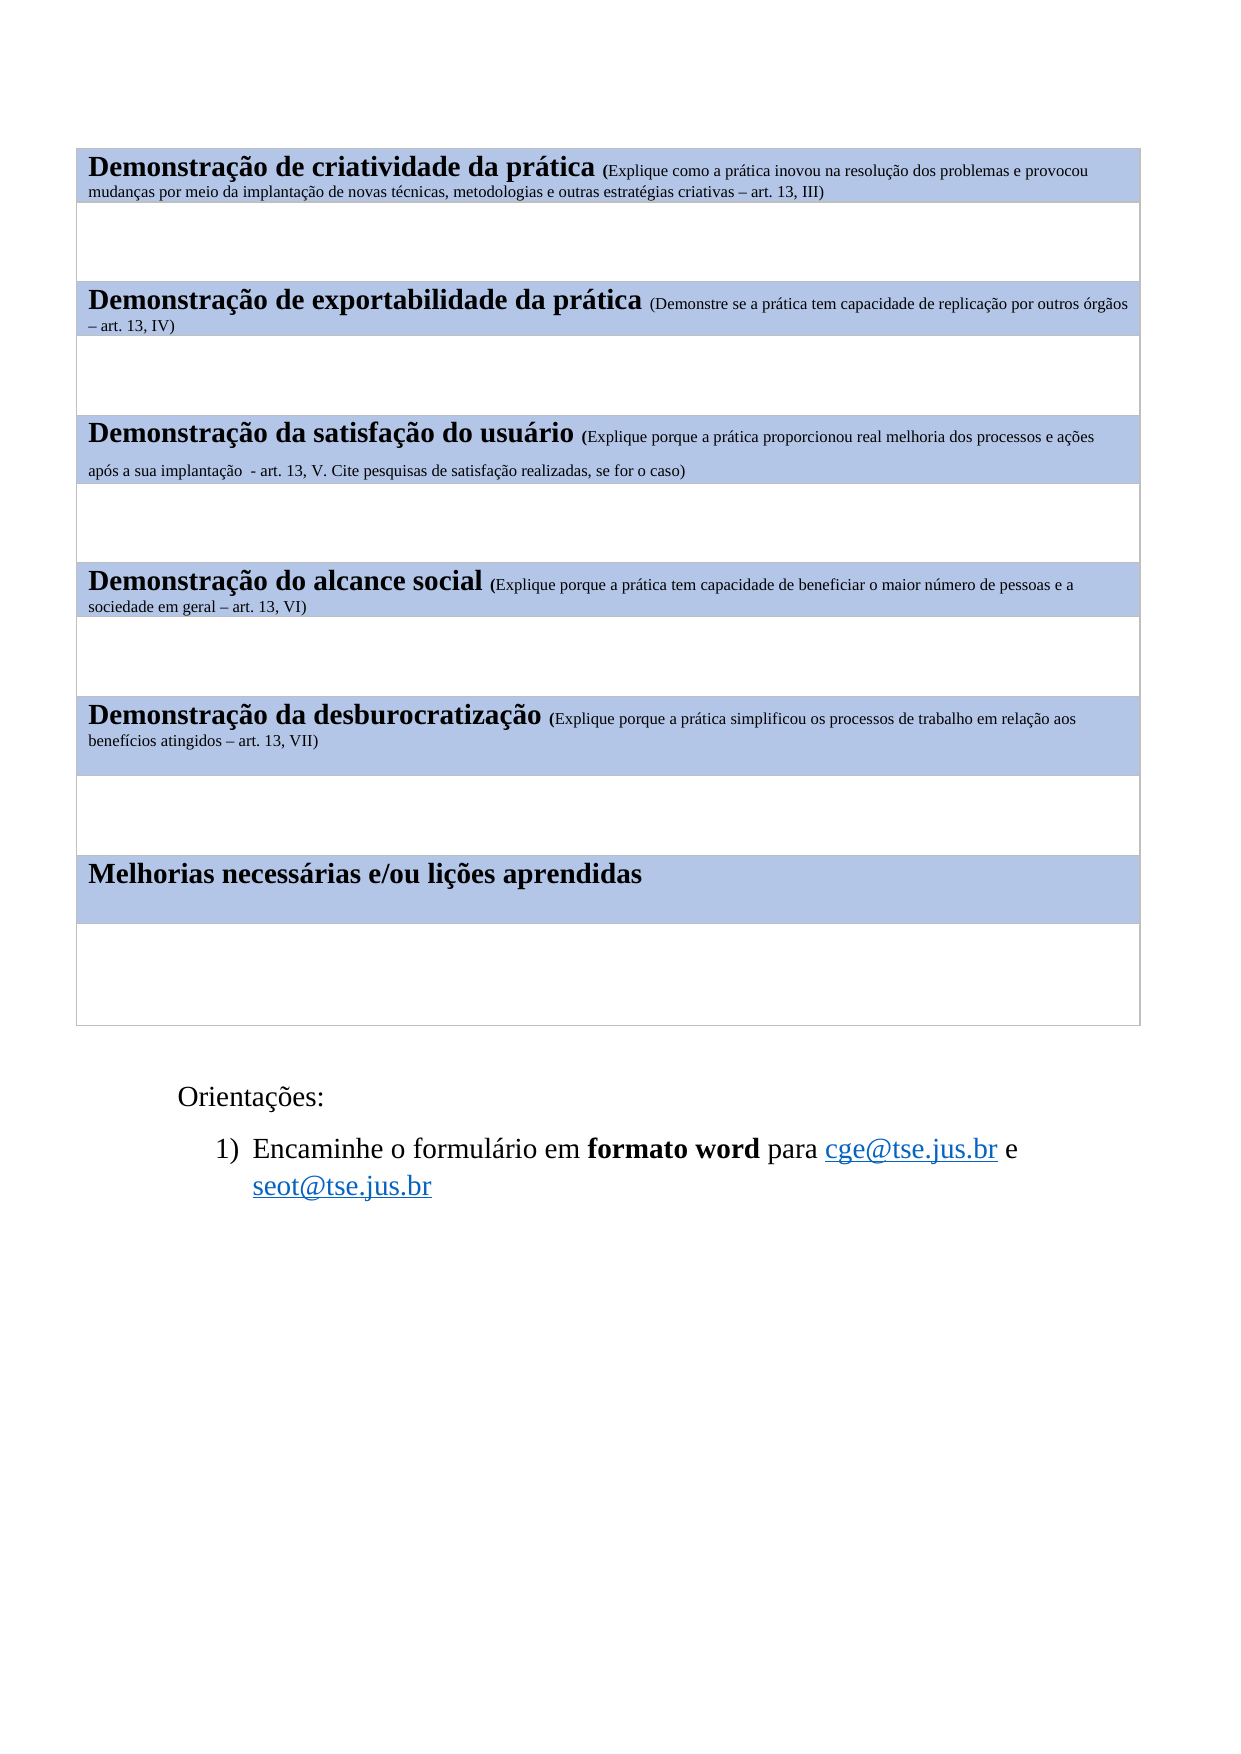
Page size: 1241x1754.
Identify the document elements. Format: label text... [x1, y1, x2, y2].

list Encaminhe o formulário em formato word para cge@tse.jus.br e seot@tse.jus.br [215, 1132, 1063, 1201]
table_cell Melhorias necessárias e/ou lições aprendidas [77, 856, 1139, 923]
table_cell [77, 924, 1139, 1025]
table_cell [77, 336, 1139, 414]
text Orientações: [177, 1079, 1063, 1112]
table_cell Demonstração da satisfação do usuário (Explique porque a prática proporcionou real melhoria dos processos e ações após a sua implantação - art. 13, V. Cite pesquisas de satisfação realizadas, se for o caso) [77, 416, 1139, 483]
table_cell Demonstração do alcance social (Explique porque a prática tem capacidade de beneficiar o maior número de pessoas e a sociedade em geral – art. 13, VI) [77, 563, 1139, 616]
table_cell [77, 617, 1139, 696]
table_cell Demonstração de criatividade da prática (Explique como a prática inovou na resolução dos problemas e provocou mudanças por meio da implantação de novas técnicas, metodologias e outras estratégias criativas – art. 13, III) [77, 149, 1139, 201]
table_cell Demonstração de exportabilidade da prática (Demonstre se a prática tem capacidade de replicação por outros órgãos – art. 13, IV) [77, 282, 1139, 335]
table_cell Demonstração da desburocratização (Explique porque a prática simplificou os processos de trabalho em relação aos benefícios atingidos – art. 13, VII) [77, 697, 1139, 775]
table_cell [77, 203, 1139, 281]
table_cell [77, 484, 1139, 562]
table_cell [77, 776, 1139, 855]
